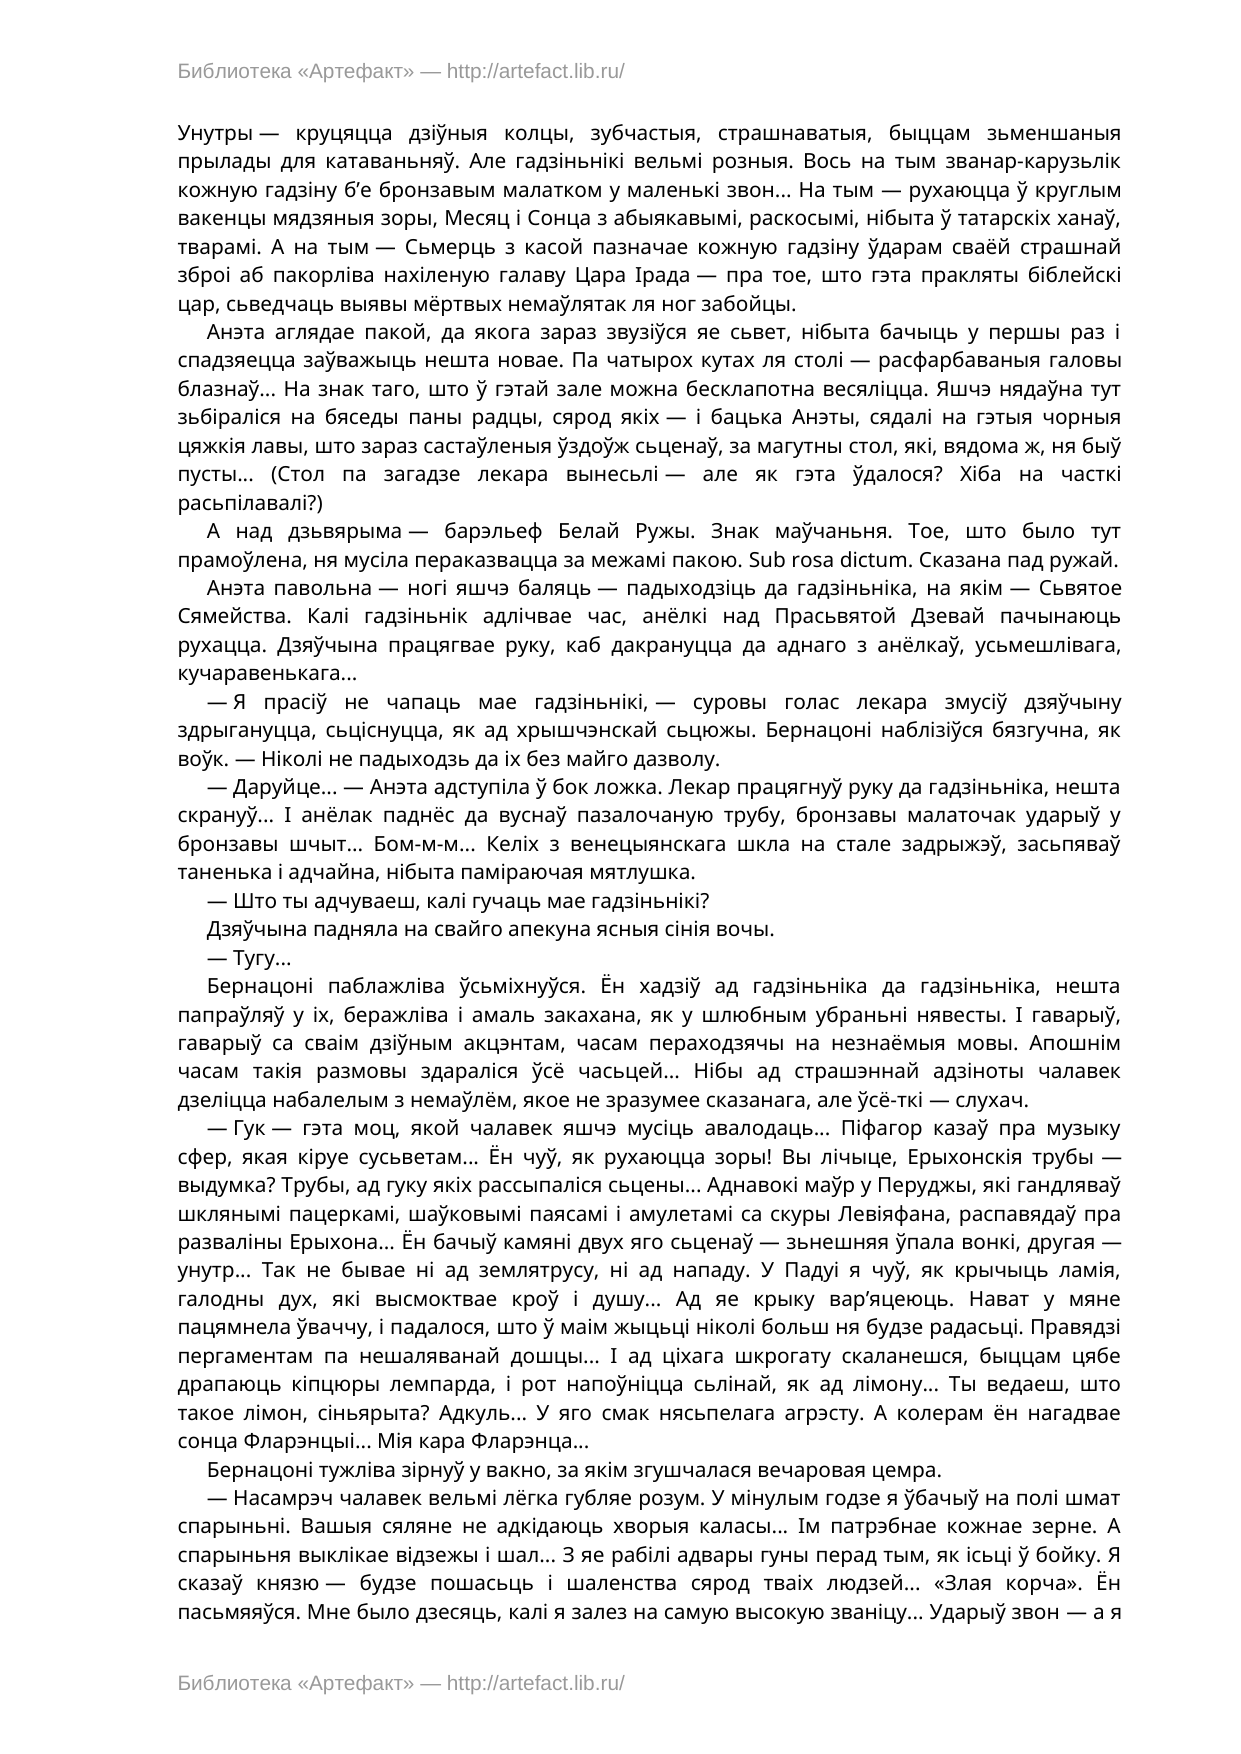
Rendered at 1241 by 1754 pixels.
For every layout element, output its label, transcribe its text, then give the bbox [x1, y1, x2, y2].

text — Гук — гэта моц, якой чалавек яшчэ мусіць авалодаць... Піфагор казаў пра музыку сфер, якая кіруе сусьветам... Ён чуў, як рухаюцца зоры! Вы лічыце, Ерыхонскія трубы — выдумка? Трубы, ад гуку якіх рассыпаліся сьцены... Аднавокі маўр у Перуджы, які гандляваў шклянымі пацеркамі, шаўковымі паясамі і амулетамі са скуры Левіяфана, распавядаў пра разваліны Ерыхона... Ён бачыў камяні двух яго сьценаў — зьнешняя ўпала вонкі, другая — унутр... Так не бывае ні ад землятрусу, ні ад нападу. У Падуі я чуў, як крычыць ламія, галодны дух, які высмоктвае кроў і душу... Ад яе крыку вар’яцеюць. Нават у мяне пацямнела ўваччу, і падалося, што ў маім жыцьці ніколі больш ня будзе радасьці. Правядзі пергаментам па нешаляванай дошцы... І ад ціхага шкрогату скаланешся, быццам цябе драпаюць кіпцюры лемпарда, і рот напоўніцца сьлінай, як ад лімону... Ты ведаеш, што такое лімон, сіньярыта? Адкуль... У яго смак нясьпелага агрэсту. А колерам ён нагадвае сонца Фларэнцыі... Мія кара Фларэнца... [177, 1113, 1122, 1455]
text Анэта павольна — ногі яшчэ баляць — падыходзіць да гадзіньніка, на якім — Сьвятое Сямейства. Калі гадзіньнік адлічвае час, анёлкі над Прасьвятой Дзевай пачынаюць рухацца. Дзяўчына працягвае руку, каб дакрануцца да аднаго з анёлкаў, усьмешлівага, кучаравенькага... [177, 573, 1122, 687]
text — Тугу... [177, 943, 1122, 971]
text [177, 118, 1122, 317]
text — Што ты адчуваеш, калі гучаць мае гадзіньнікі? [177, 886, 1122, 914]
text — Я прасіў не чапаць мае гадзіньнікі, — суровы голас лекара змусіў дзяўчыну здрыгануцца, сьціснуцца, як ад хрышчэнскай сьцюжы. Бернацоні наблізіўся бязгучна, як воўк. — Ніколі не падыходзь да іх без майго дазволу. [177, 687, 1122, 772]
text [177, 1483, 1122, 1625]
text А над дзьвярыма — барэльеф Белай Ружы. Знак маўчаньня. Тое, што было тут прамоўлена, ня мусіла пераказвацца за межамі пакою. Sub rosa dictum. Сказана пад ружай. [177, 516, 1122, 573]
text Дзяўчына падняла на свайго апекуна ясныя сінія вочы. [177, 914, 1122, 943]
text Бернацоні паблажліва ўсьміхнуўся. Ён хадзіў ад гадзіньніка да гадзіньніка, нешта папраўляў у іх, беражліва і амаль закахана, як у шлюбным убраньні нявесты. І гаварыў, гаварыў са сваім дзіўным акцэнтам, часам пераходзячы на незнаёмыя мовы. Апошнім часам такія размовы здараліся ўсё часьцей... Нібы ад страшэннай адзіноты чалавек дзеліцца набалелым з немаўлём, якое не зразумее сказанага, але ўсё-ткі — слухач. [177, 971, 1122, 1113]
text Бернацоні тужліва зірнуў у вакно, за якім згушчалася вечаровая цемра. [177, 1455, 1122, 1483]
text Анэта аглядае пакой, да якога зараз звузіўся яе сьвет, нібыта бачыць у першы раз і спадзяецца заўважыць нешта новае. Па чатырох кутах ля столі — расфарбаваныя галовы блазнаў... На знак таго, што ў гэтай зале можна бесклапотна весяліцца. Яшчэ нядаўна тут зьбіраліся на бяседы паны радцы, сярод якіх — і бацька Анэты, сядалі на гэтыя чорныя цяжкія лавы, што зараз састаўленыя ўздоўж сьценаў, за магутны стол, які, вядома ж, ня быў пусты... (Стол па загадзе лекара вынесьлі — але як гэта ўдалося? Хіба на часткі расьпілавалі?) [177, 317, 1122, 516]
text — Даруйце... — Анэта адступіла ў бок ложка. Лекар працягнуў руку да гадзіньніка, нешта скрануў... І анёлак паднёс да вуснаў пазалочаную трубу, бронзавы малаточак ударыў у бронзавы шчыт... Бом-м-м... Келіх з венецыянскага шкла на стале задрыжэў, засьпяваў таненька і адчайна, нібыта паміраючая мятлушка. [177, 772, 1122, 886]
